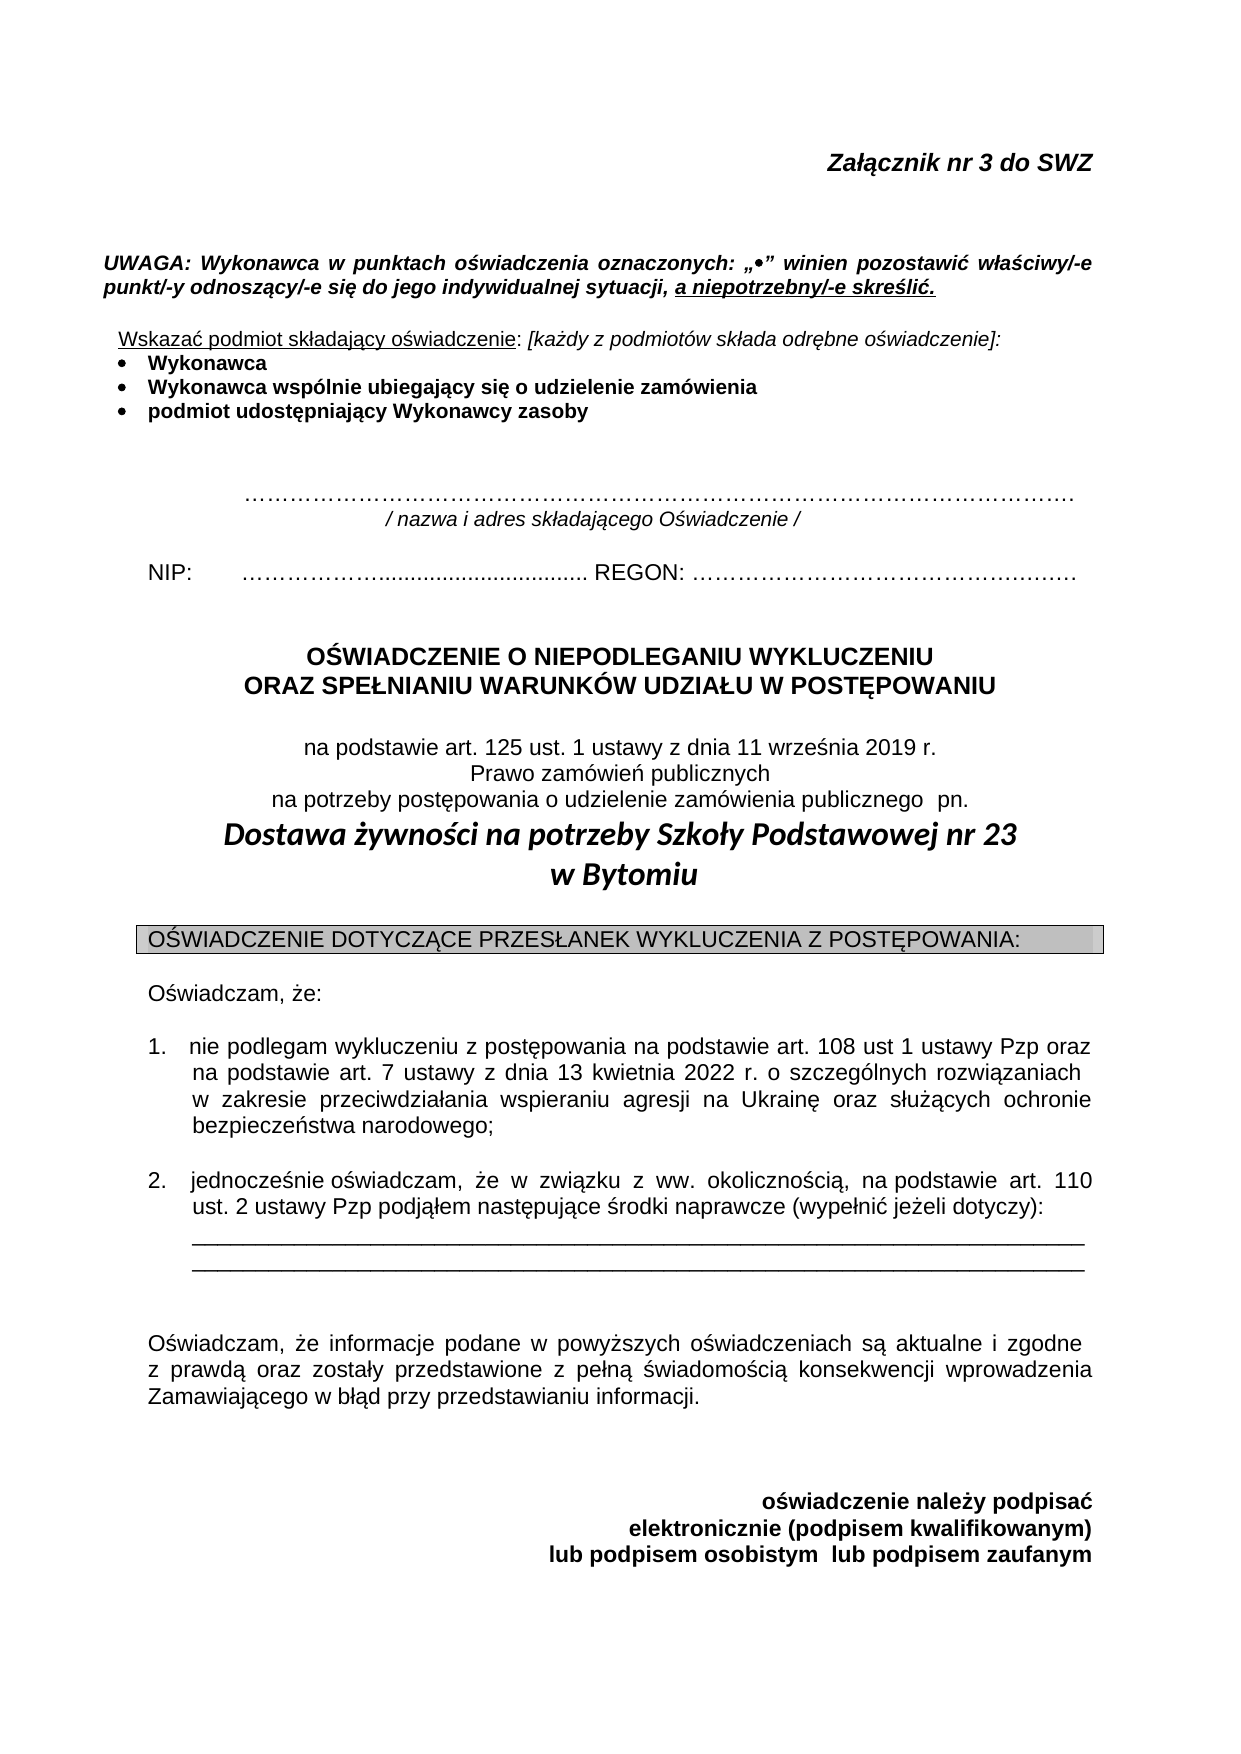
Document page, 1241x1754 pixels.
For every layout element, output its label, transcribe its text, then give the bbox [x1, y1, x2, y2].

text na potrzeby postępowania o udzielenie zamówienia publicznego pn. [148, 786, 1093, 813]
text Załącznik nr 3 do SWZ [148, 148, 1093, 176]
text Wskazać podmiot składający oświadczenie: [każdy z podmiotów składa odrębne oświadczenie]: [118, 327, 1093, 351]
text UWAGA: Wykonawca w punktach oświadczenia oznaczonych: „” winien pozostawić właściwy/-e punkt/-y odnoszący/-e się do jego indywidualnej sytuacji, a niepotrzebny/-e skreślić. [103, 251, 1093, 299]
text Oświadczam, że informacje podane w powyższych oświadczeniach są aktualne i zgodne z prawdą oraz zostały przedstawione z pełną świadomością konsekwencji wprowadzenia Zamawiającego w błąd przy przedstawianiu informacji. [148, 1330, 1093, 1409]
list 2. jednocześnie oświadczam, że w związku z ww. okolicznością, na podstawie art. 110 ust. 2 ustawy Pzp podjąłem następujące środki naprawcze (wypełnić jeżeli dotyczy): [148, 1167, 1093, 1220]
list Wykonawca wspólnie ubiegający się o udzielenie zamówienia [118, 375, 1093, 399]
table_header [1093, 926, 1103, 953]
text lub podpisem osobistym lub podpisem zaufanym [148, 1541, 1093, 1567]
text / nazwa i adres składającego Oświadczenie / [148, 506, 1093, 530]
text na podstawie art. 125 ust. 1 ustawy z dnia 11 września 2019 r. [148, 734, 1093, 760]
text Prawo zamówień publicznych [148, 760, 1093, 786]
text NIP: ………………................................. REGON: …………………………………….….…. [148, 559, 1093, 585]
text Dostawa żywności na potrzeby Szkoły Podstawowej nr 23 w Bytomiu [148, 813, 1093, 894]
text OŚWIADCZENIE O NIEPODLEGANIU WYKLUCZENIU [148, 642, 1093, 671]
text ____________________________________________________________________________________________________________________________________________ [192, 1220, 1093, 1272]
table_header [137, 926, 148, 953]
text oświadczenie należy podpisać elektronicznie (podpisem kwalifikowanym) [148, 1488, 1093, 1541]
text ORAZ SPEŁNIANIU WARUNKÓW UDZIAŁU W POSTĘPOWANIU [148, 671, 1093, 699]
text ………………………………………………………………………………………………. [148, 480, 1093, 506]
list 1. nie podlegam wykluczeniu z postępowania na podstawie art. 108 ust 1 ustawy Pzp oraz na podstawie art. 7 ustawy z dnia 13 kwietnia 2022 r. o szczególnych rozwiązaniach w zakresie przeciwdziałania wspieraniu agresji na Ukrainę oraz służących ochronie bezpieczeństwa narodowego; [148, 1033, 1093, 1138]
list podmiot udostępniający Wykonawcy zasoby [118, 399, 1093, 423]
text Oświadczam, że: [148, 980, 1093, 1007]
list Wykonawca [118, 351, 1093, 375]
